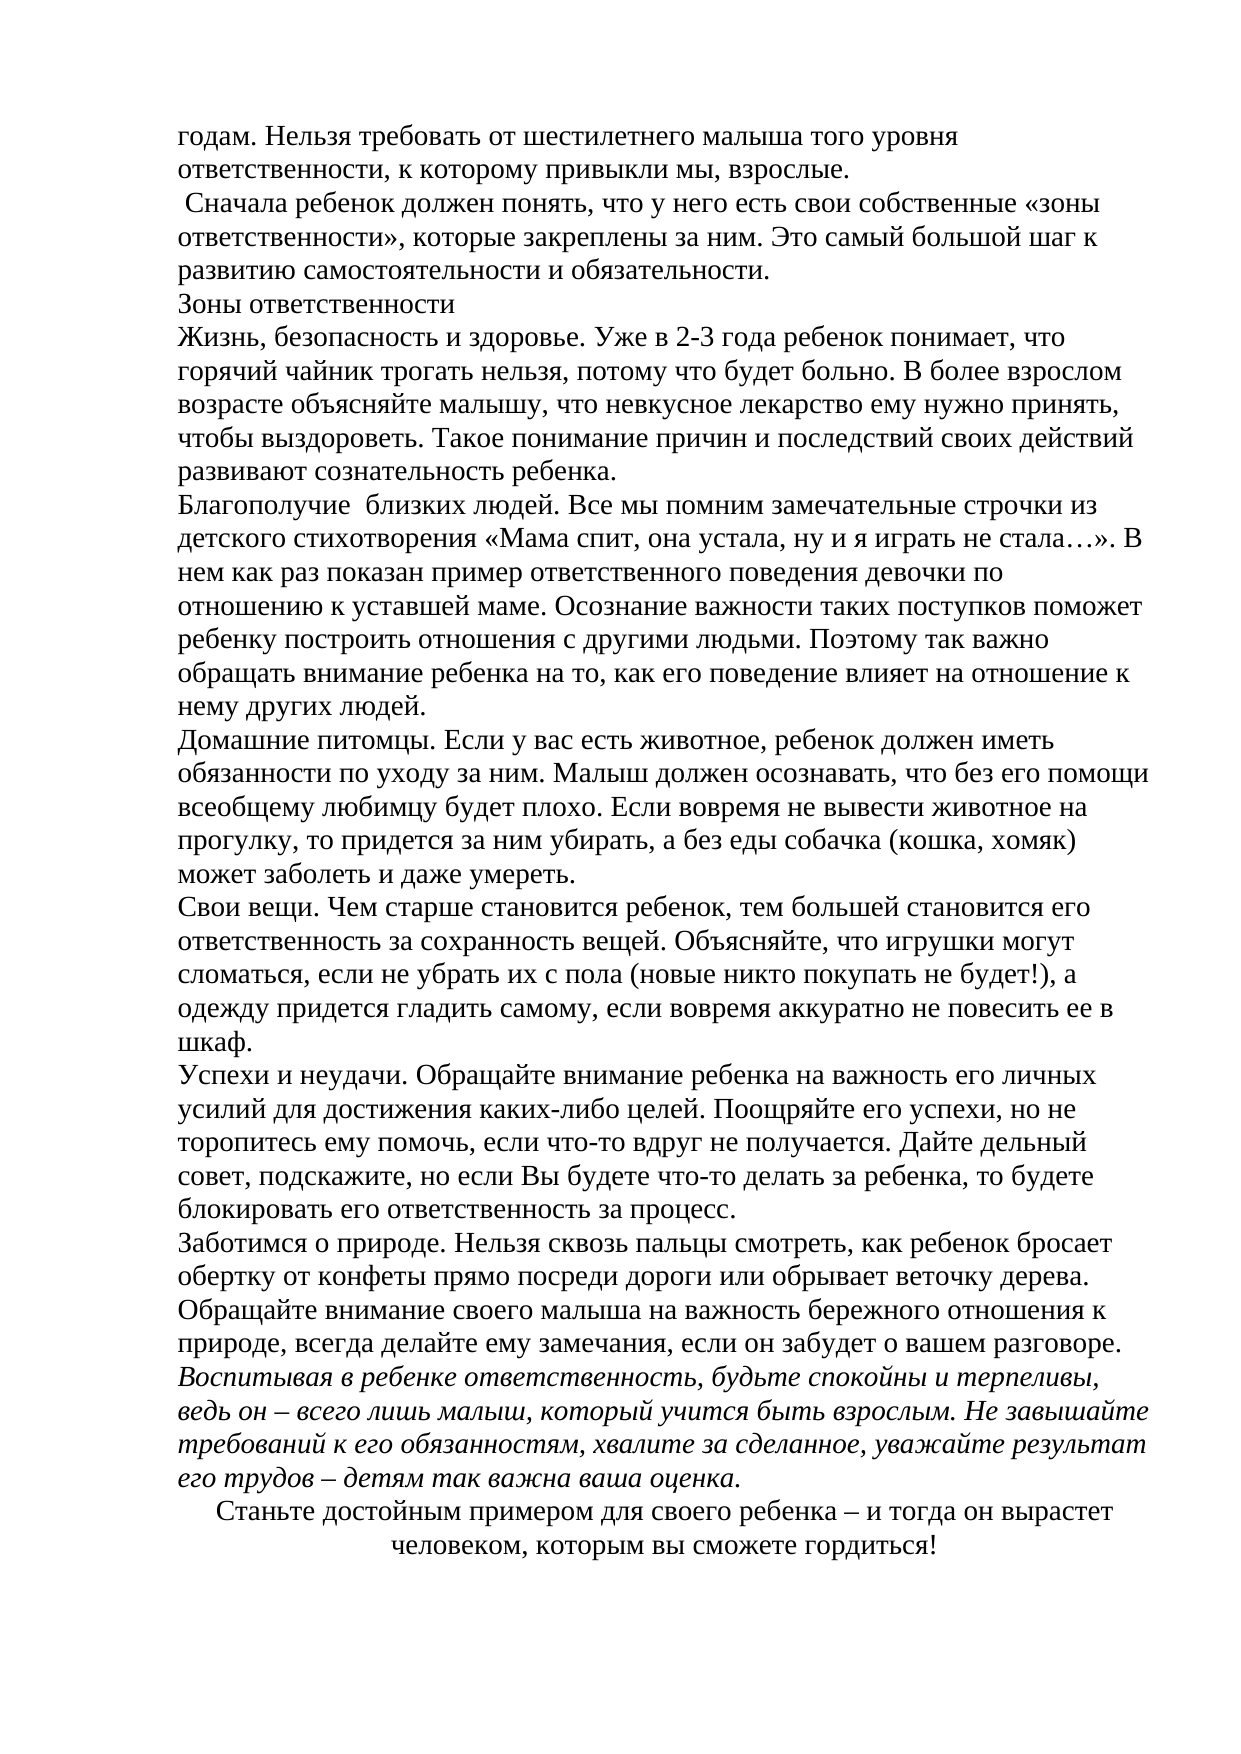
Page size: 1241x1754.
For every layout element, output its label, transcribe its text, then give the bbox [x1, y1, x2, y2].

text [177, 118, 1152, 185]
text Домашние питомцы. Если у вас есть животное, ребенок должен иметь обязанности по уходу за ним. Малыш должен осознавать, что без его помощи всеобщему любимцу будет плохо. Если вовремя не вывести животное на прогулку, то придется за ним убирать, а без еды собачка (кошка, хомяк) может заболеть и даже умереть. [177, 722, 1152, 889]
text Зоны ответственности [177, 286, 1152, 319]
text Успехи и неудачи. Обращайте внимание ребенка на важность его личных усилий для достижения каких-либо целей. Поощряйте его успехи, но не торопитесь ему помочь, если что-то вдруг не получается. Дайте дельный совет, подскажите, но если Вы будете что-то делать за ребенка, то будете блокировать его ответственность за процесс. [177, 1057, 1152, 1225]
text Сначала ребенок должен понять, что у него есть свои собственные «зоны ответственности», которые закреплены за ним. Это самый большой шаг к развитию самостоятельности и обязательности. [177, 185, 1152, 286]
text Благополучие близких людей. Все мы помним замечательные строчки из детского стихотворения «Мама спит, она устала, ну и я играть не стала…». В нем как раз показан пример ответственного поведения девочки по отношению к уставшей маме. Осознание важности таких поступков поможет ребенку построить отношения с другими людьми. Поэтому так важно обращать внимание ребенка на то, как его поведение влияет на отношение к нему других людей. [177, 487, 1152, 722]
text Жизнь, безопасность и здоровье. Уже в 2-3 года ребенок понимает, что горячий чайник трогать нельзя, потому что будет больно. В более взрослом возрасте объясняйте малышу, что невкусное лекарство ему нужно принять, чтобы выздороветь. Такое понимание причин и последствий своих действий развивают сознательность ребенка. [177, 319, 1152, 487]
text Свои вещи. Чем старше становится ребенок, тем большей становится его ответственность за сохранность вещей. Объясняйте, что игрушки могут сломаться, если не убрать их с пола (новые никто покупать не будет!), а одежду придется гладить самому, если вовремя аккуратно не повесить ее в шкаф. [177, 889, 1152, 1057]
text Воспитывая в ребенке ответственность, будьте спокойны и терпеливы, ведь он – всего лишь малыш, который учится быть взрослым. Не завышайте требований к его обязанностям, хвалите за сделанное, уважайте результат его трудов – детям так важна ваша оценка. [177, 1359, 1152, 1493]
text Станьте достойным примером для своего ребенка – и тогда он вырастет человеком, которым вы сможете гордиться! [177, 1493, 1152, 1560]
text Заботимся о природе. Нельзя сквозь пальцы смотреть, как ребенок бросает обертку от конфеты прямо посреди дороги или обрывает веточку дерева. Обращайте внимание своего малыша на важность бережного отношения к природе, всегда делайте ему замечания, если он забудет о вашем разговоре. [177, 1225, 1152, 1359]
